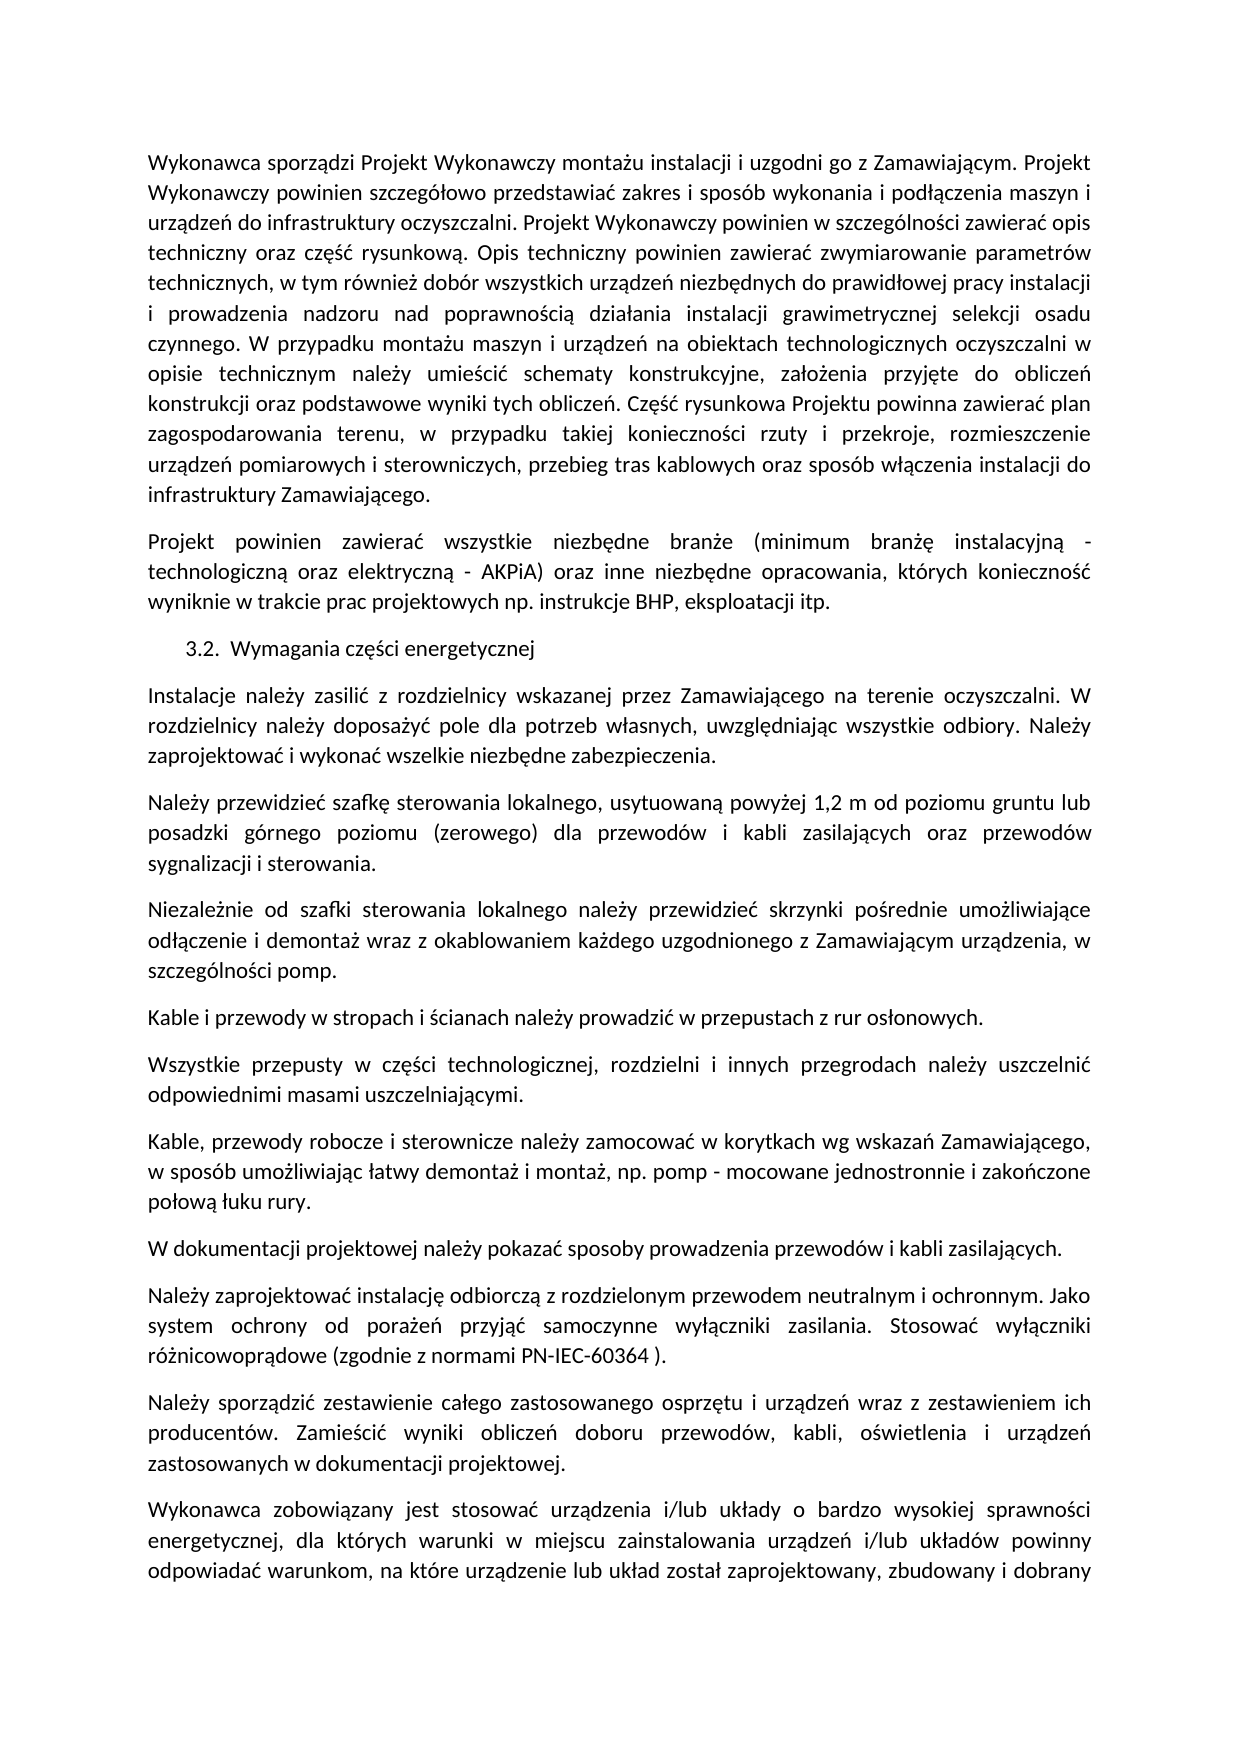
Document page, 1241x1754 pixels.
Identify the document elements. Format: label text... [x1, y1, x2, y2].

text Należy zaprojektować instalację odbiorczą z rozdzielonym przewodem neutralnym i ochronnym. Jako system ochrony od porażeń przyjąć samoczynne wyłączniki zasilania. Stosować wyłączniki różnicowoprądowe (zgodnie z normami PN-IEC-60364 ). [148, 1281, 1093, 1369]
text Wszystkie przepusty w części technologicznej, rozdzielni i innych przegrodach należy uszczelnić odpowiednimi masami uszczelniającymi. [148, 1050, 1093, 1108]
text Należy sporządzić zestawienie całego zastosowanego osprzętu i urządzeń wraz z zestawieniem ich producentów. Zamieścić wyniki obliczeń doboru przewodów, kabli, oświetlenia i urządzeń zastosowanych w dokumentacji projektowej. [148, 1388, 1093, 1477]
text Projekt powinien zawierać wszystkie niezbędne branże (minimum branżę instalacyjną - technologiczną oraz elektryczną - AKPiA) oraz inne niezbędne opracowania, których konieczność wyniknie w trakcie prac projektowych np. instrukcje BHP, eksploatacji itp. [148, 527, 1093, 615]
list Wymagania części energetycznej [185, 634, 1093, 662]
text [148, 1496, 1093, 1584]
text Niezależnie od szafki sterowania lokalnego należy przewidzieć skrzynki pośrednie umożliwiające odłączenie i demontaż wraz z okablowaniem każdego uzgodnionego z Zamawiającym urządzenia, w szczególności pomp. [148, 896, 1093, 984]
text Kable, przewody robocze i sterownicze należy zamocować w korytkach wg wskazań Zamawiającego, w sposób umożliwiając łatwy demontaż i montaż, np. pomp - mocowane jednostronnie i zakończone połową łuku rury. [148, 1127, 1093, 1215]
text W dokumentacji projektowej należy pokazać sposoby prowadzenia przewodów i kabli zasilających. [148, 1234, 1093, 1262]
text Należy przewidzieć szafkę sterowania lokalnego, usytuowaną powyżej 1,2 m od poziomu gruntu lub posadzki górnego poziomu (zerowego) dla przewodów i kabli zasilających oraz przewodów sygnalizacji i sterowania. [148, 788, 1093, 877]
text Instalacje należy zasilić z rozdzielnicy wskazanej przez Zamawiającego na terenie oczyszczalni. W rozdzielnicy należy doposażyć pole dla potrzeb własnych, uwzględniając wszystkie odbiory. Należy zaprojektować i wykonać wszelkie niezbędne zabezpieczenia. [148, 681, 1093, 769]
text Kable i przewody w stropach i ścianach należy prowadzić w przepustach z rur osłonowych. [148, 1003, 1093, 1031]
text Wykonawca sporządzi Projekt Wykonawczy montażu instalacji i uzgodni go z Zamawiającym. Projekt Wykonawczy powinien szczegółowo przedstawiać zakres i sposób wykonania i podłączenia maszyn i urządzeń do infrastruktury oczyszczalni. Projekt Wykonawczy powinien w szczególności zawierać opis techniczny oraz część rysunkową. Opis techniczny powinien zawierać zwymiarowanie parametrów technicznych, w tym również dobór wszystkich urządzeń niezbędnych do prawidłowej pracy instalacji i prowadzenia nadzoru nad poprawnością działania instalacji grawimetrycznej selekcji osadu czynnego. W przypadku montażu maszyn i urządzeń na obiektach technologicznych oczyszczalni w opisie technicznym należy umieścić schematy konstrukcyjne, założenia przyjęte do obliczeń konstrukcji oraz podstawowe wyniki tych obliczeń. Część rysunkowa Projektu powinna zawierać plan zagospodarowania terenu, w przypadku takiej konieczności rzuty i przekroje, rozmieszczenie urządzeń pomiarowych i sterowniczych, przebieg tras kablowych oraz sposób włączenia instalacji do infrastruktury Zamawiającego. [148, 148, 1093, 508]
